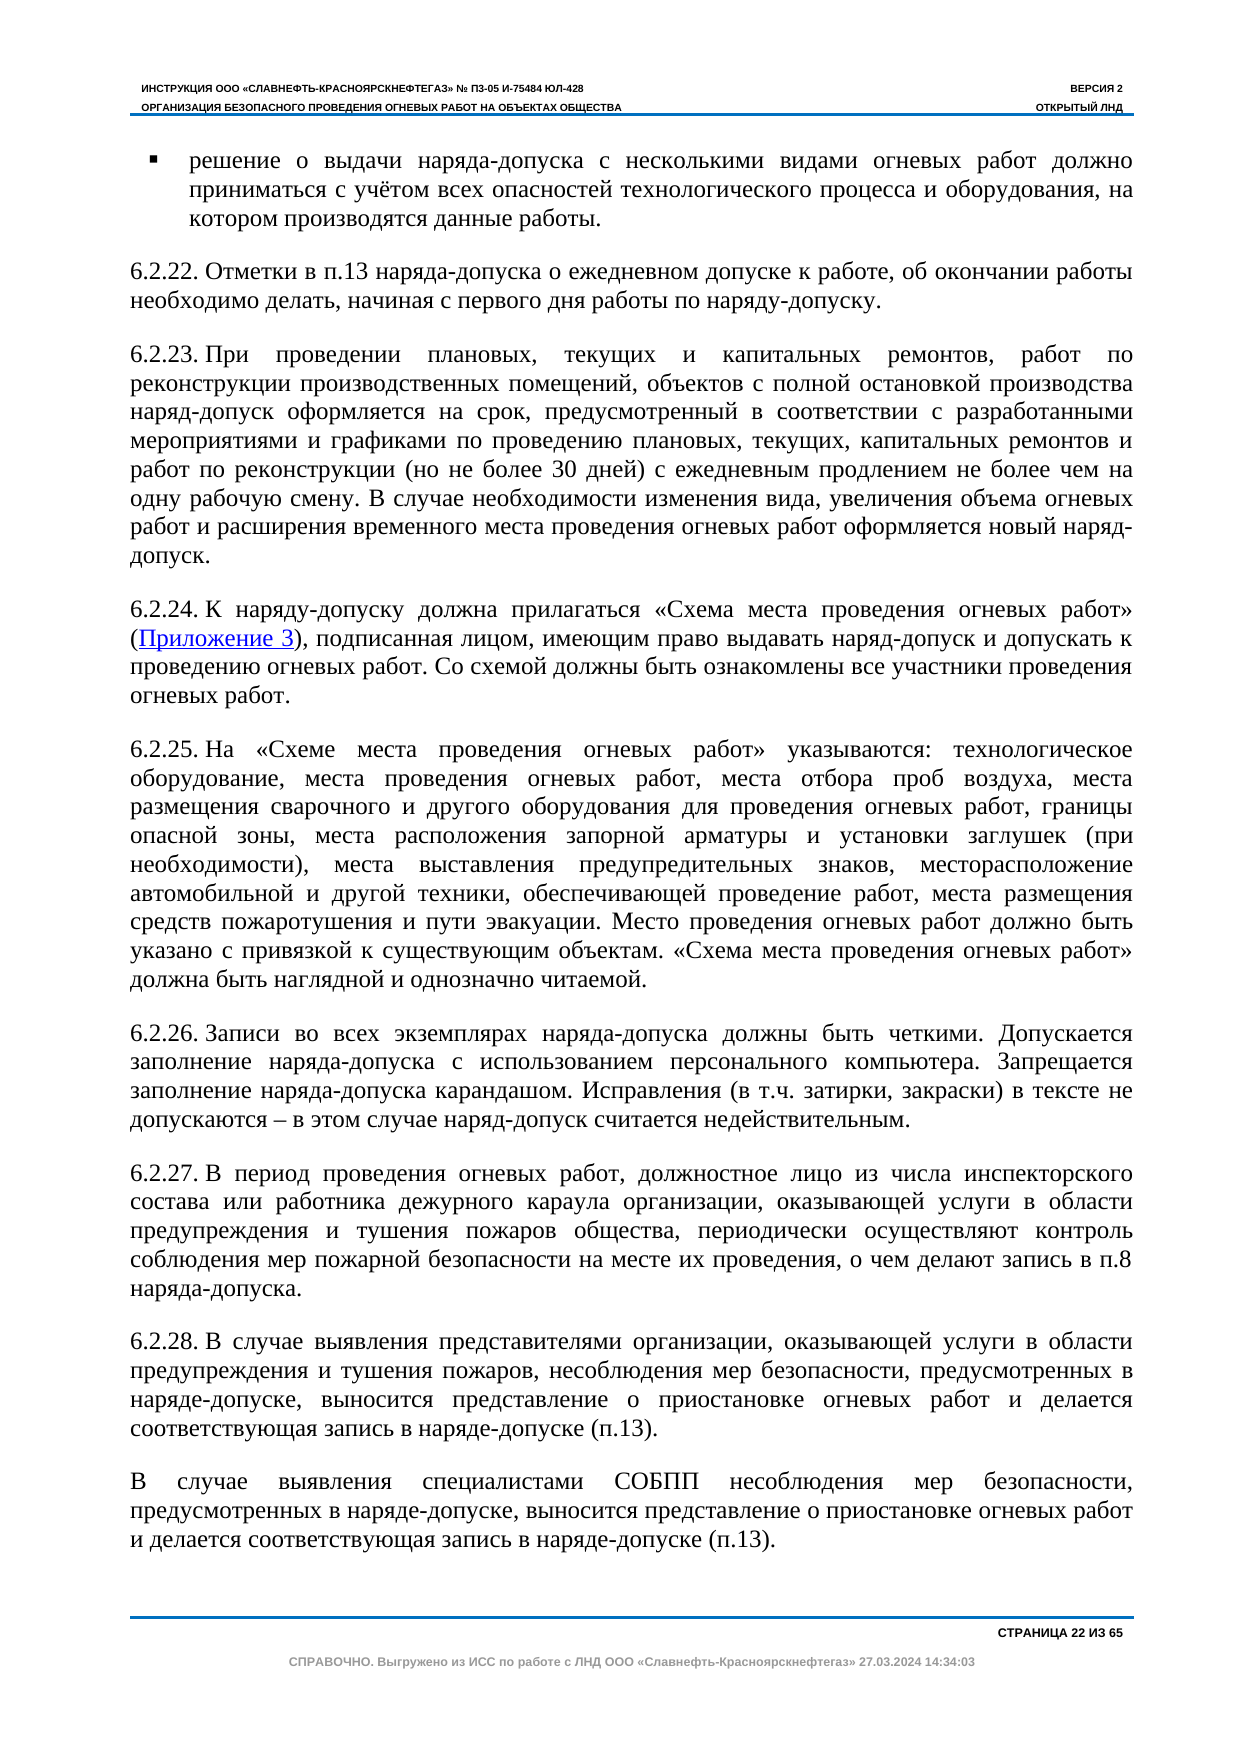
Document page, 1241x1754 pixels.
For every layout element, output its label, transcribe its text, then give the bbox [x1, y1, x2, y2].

list В период проведения огневых работ, должностное лицо из числа инспекторского состава или работника дежурного караула организации, оказывающей услуги в области предупреждения и тушения пожаров общества, периодически осуществляют контроль соблюдения мер пожарной безопасности на месте их проведения, о чем делают запись в п.8 наряда-допуска. [130, 1158, 1134, 1301]
list решение о выдачи наряда-допуска с несколькими видами огневых работ должно приниматься с учётом всех опасностей технологического процесса и оборудования, на котором производятся данные работы. [148, 145, 1134, 231]
list Отметки в п.13 наряда-допуска о ежедневном допуске к работе, об окончании работы необходимо делать, начиная с первого дня работы по наряду-допуску. [130, 256, 1134, 314]
text В случае выявления специалистами СОБПП несоблюдения мер безопасности, предусмотренных в наряде-допуске, выносится представление о приостановке огневых работ и делается соответствующая запись в наряде-допуске (п.13). [130, 1466, 1134, 1553]
list Записи во всех экземплярах наряда-допуска должны быть четкими. Допускается заполнение наряда-допуска с использованием персонального компьютера. Запрещается заполнение наряда-допуска карандашом. Исправления (в т.ч. затирки, закраски) в тексте не допускаются – в этом случае наряд-допуск считается недействительным. [130, 1018, 1134, 1133]
list В случае выявления представителями организации, оказывающей услуги в области предупреждения и тушения пожаров, несоблюдения мер безопасности, предусмотренных в наряде-допуске, выносится представление о приостановке огневых работ и делается соответствующая запись в наряде-допуске (п.13). [130, 1326, 1134, 1441]
list К наряду-допуску должна прилагаться «Схема места проведения огневых работ» (Приложение 3), подписанная лицом, имеющим право выдавать наряд-допуск и допускать к проведению огневых работ. Со схемой должны быть ознакомлены все участники проведения огневых работ. [130, 594, 1134, 709]
list На «Схеме места проведения огневых работ» указываются: технологическое оборудование, места проведения огневых работ, места отбора проб воздуха, места размещения сварочного и другого оборудования для проведения огневых работ, границы опасной зоны, места расположения запорной арматуры и установки заглушек (при необходимости), места выставления предупредительных знаков, месторасположение автомобильной и другой техники, обеспечивающей проведение работ, места размещения средств пожаротушения и пути эвакуации. Место проведения огневых работ должно быть указано с привязкой к существующим объектам. «Схема места проведения огневых работ» должна быть наглядной и однозначно читаемой. [130, 734, 1134, 993]
list При проведении плановых, текущих и капитальных ремонтов, работ по реконструкции производственных помещений, объектов с полной остановкой производства наряд-допуск оформляется на срок, предусмотренный в соответствии с разработанными мероприятиями и графиками по проведению плановых, текущих, капитальных ремонтов и работ по реконструкции (но не более 30 дней) с ежедневным продлением не более чем на одну рабочую смену. В случае необходимости изменения вида, увеличения объема огневых работ и расширения временного места проведения огневых работ оформляется новый наряд-допуск. [130, 339, 1134, 569]
